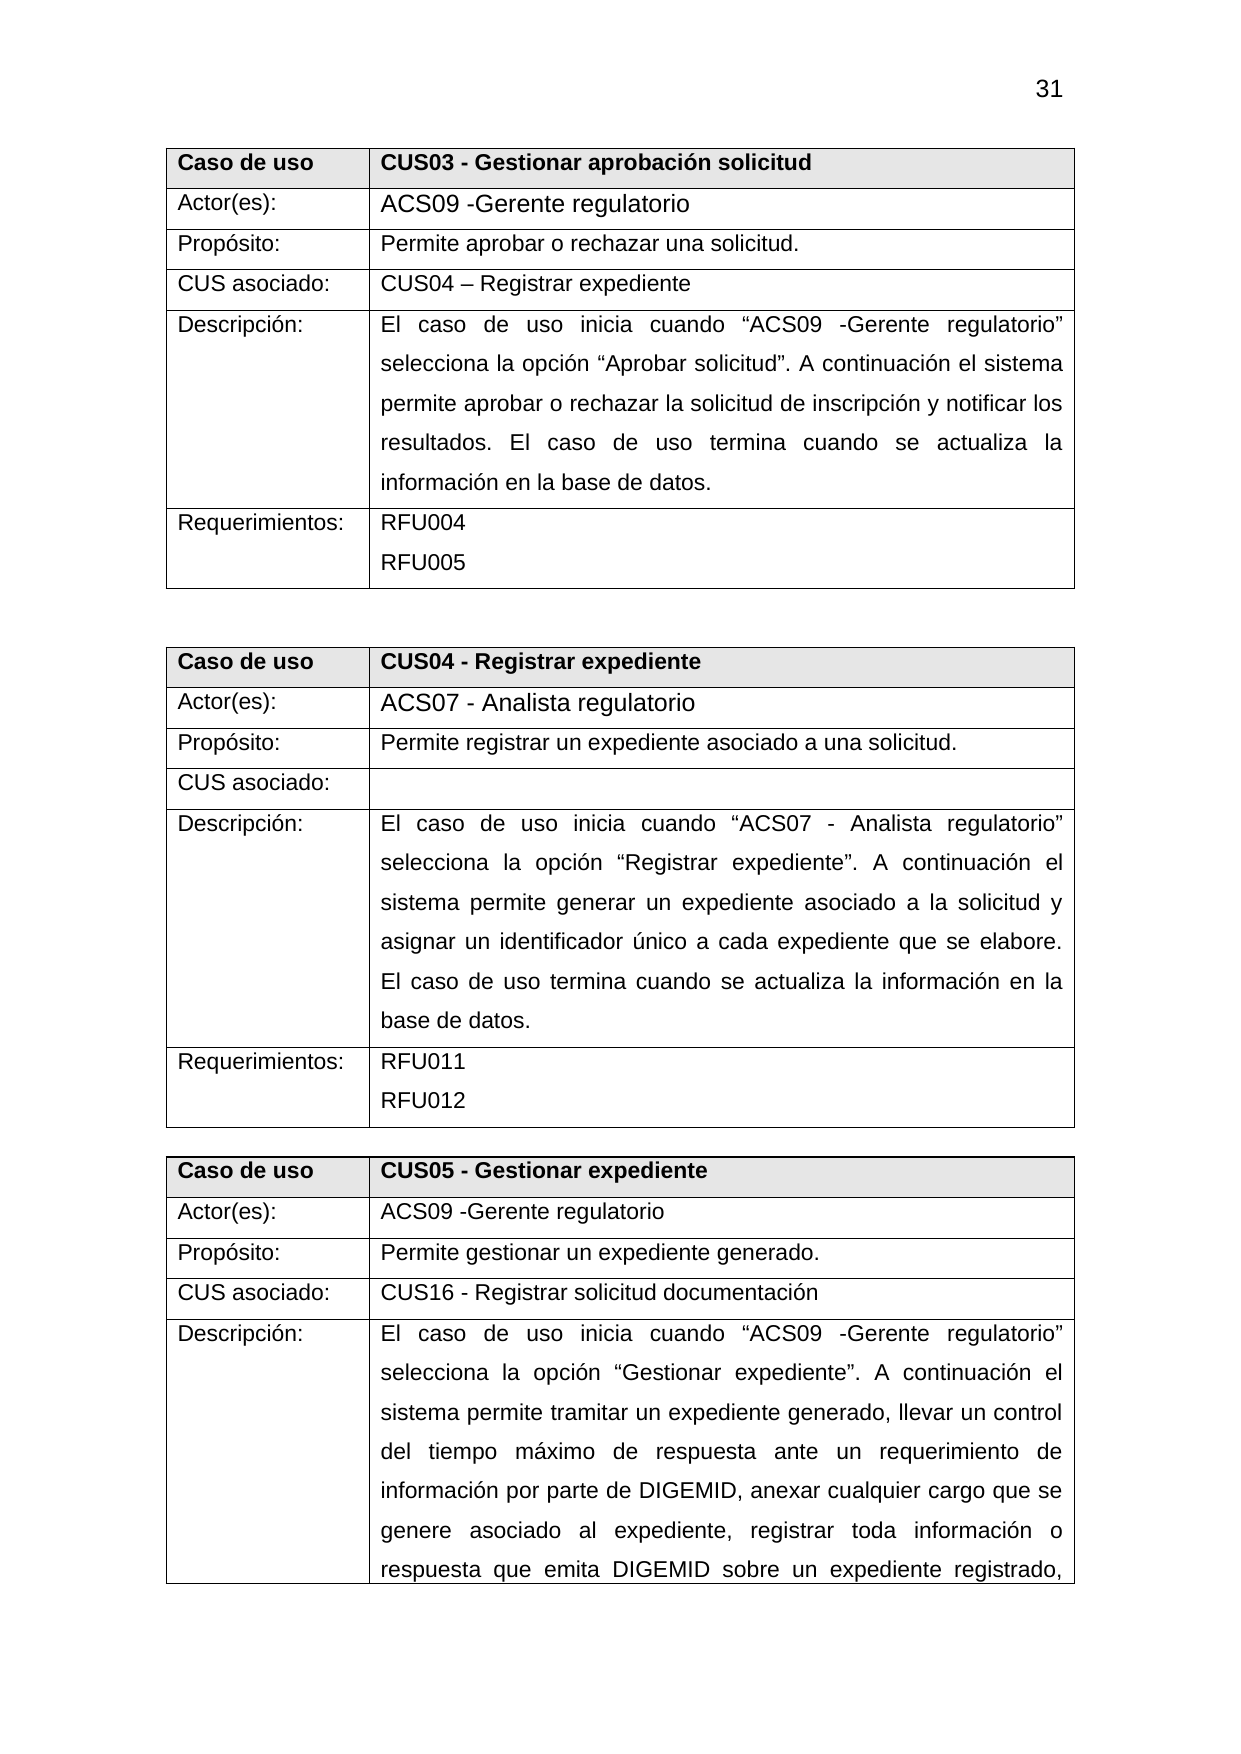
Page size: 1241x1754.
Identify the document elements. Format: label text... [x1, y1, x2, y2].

table_cell CUS asociado: [167, 769, 369, 809]
table_cell Propósito: [167, 1239, 369, 1278]
table_cell Requerimientos: [167, 1048, 369, 1127]
table_header Caso de uso [167, 648, 369, 687]
table_cell Actor(es): [167, 189, 369, 229]
table_cell Propósito: [167, 729, 369, 768]
table_cell Descripción: [167, 810, 369, 1047]
table_cell Permite aprobar o rechazar una solicitud. [370, 230, 1074, 269]
table_cell RFU004 RFU005 [370, 509, 1074, 588]
table_header CUS03 - Gestionar aprobación solicitud [370, 149, 1074, 188]
table_header CUS04 - Registrar expediente [370, 648, 1074, 687]
table_header Caso de uso [167, 1158, 369, 1197]
table_cell CUS04 – Registrar expediente [370, 270, 1074, 310]
table_cell Permite gestionar un expediente generado. [370, 1239, 1074, 1278]
table_cell RFU011 RFU012 [370, 1048, 1074, 1127]
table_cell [370, 1320, 1074, 1583]
table_cell El caso de uso inicia cuando “ACS07 - Analista regulatorio” selecciona la opción “Registrar expediente”. A continuación el sistema permite generar un expediente asociado a la solicitud y asignar un identificador único a cada expediente que se elabore. El caso de uso termina cuando se actualiza la información en la base de datos. [370, 810, 1074, 1047]
table_cell ACS09 -Gerente regulatorio [370, 1198, 1074, 1237]
table_cell CUS16 - Registrar solicitud documentación [370, 1279, 1074, 1318]
table_cell ACS09 -Gerente regulatorio [370, 189, 1074, 229]
table_cell Propósito: [167, 230, 369, 269]
table_header Caso de uso [167, 149, 369, 188]
table_cell Requerimientos: [167, 509, 369, 588]
table_header CUS05 - Gestionar expediente [370, 1158, 1074, 1197]
table_cell [370, 769, 1074, 809]
table_cell Permite registrar un expediente asociado a una solicitud. [370, 729, 1074, 768]
table_cell El caso de uso inicia cuando “ACS09 -Gerente regulatorio” selecciona la opción “Aprobar solicitud”. A continuación el sistema permite aprobar o rechazar la solicitud de inscripción y notificar los resultados. El caso de uso termina cuando se actualiza la información en la base de datos. [370, 311, 1074, 508]
table_cell Actor(es): [167, 688, 369, 728]
table_cell Actor(es): [167, 1198, 369, 1237]
table_cell Descripción: [167, 1320, 369, 1583]
table_cell ACS07 - Analista regulatorio [370, 688, 1074, 728]
table_cell CUS asociado: [167, 270, 369, 310]
table_cell CUS asociado: [167, 1279, 369, 1318]
table_cell Descripción: [167, 311, 369, 508]
